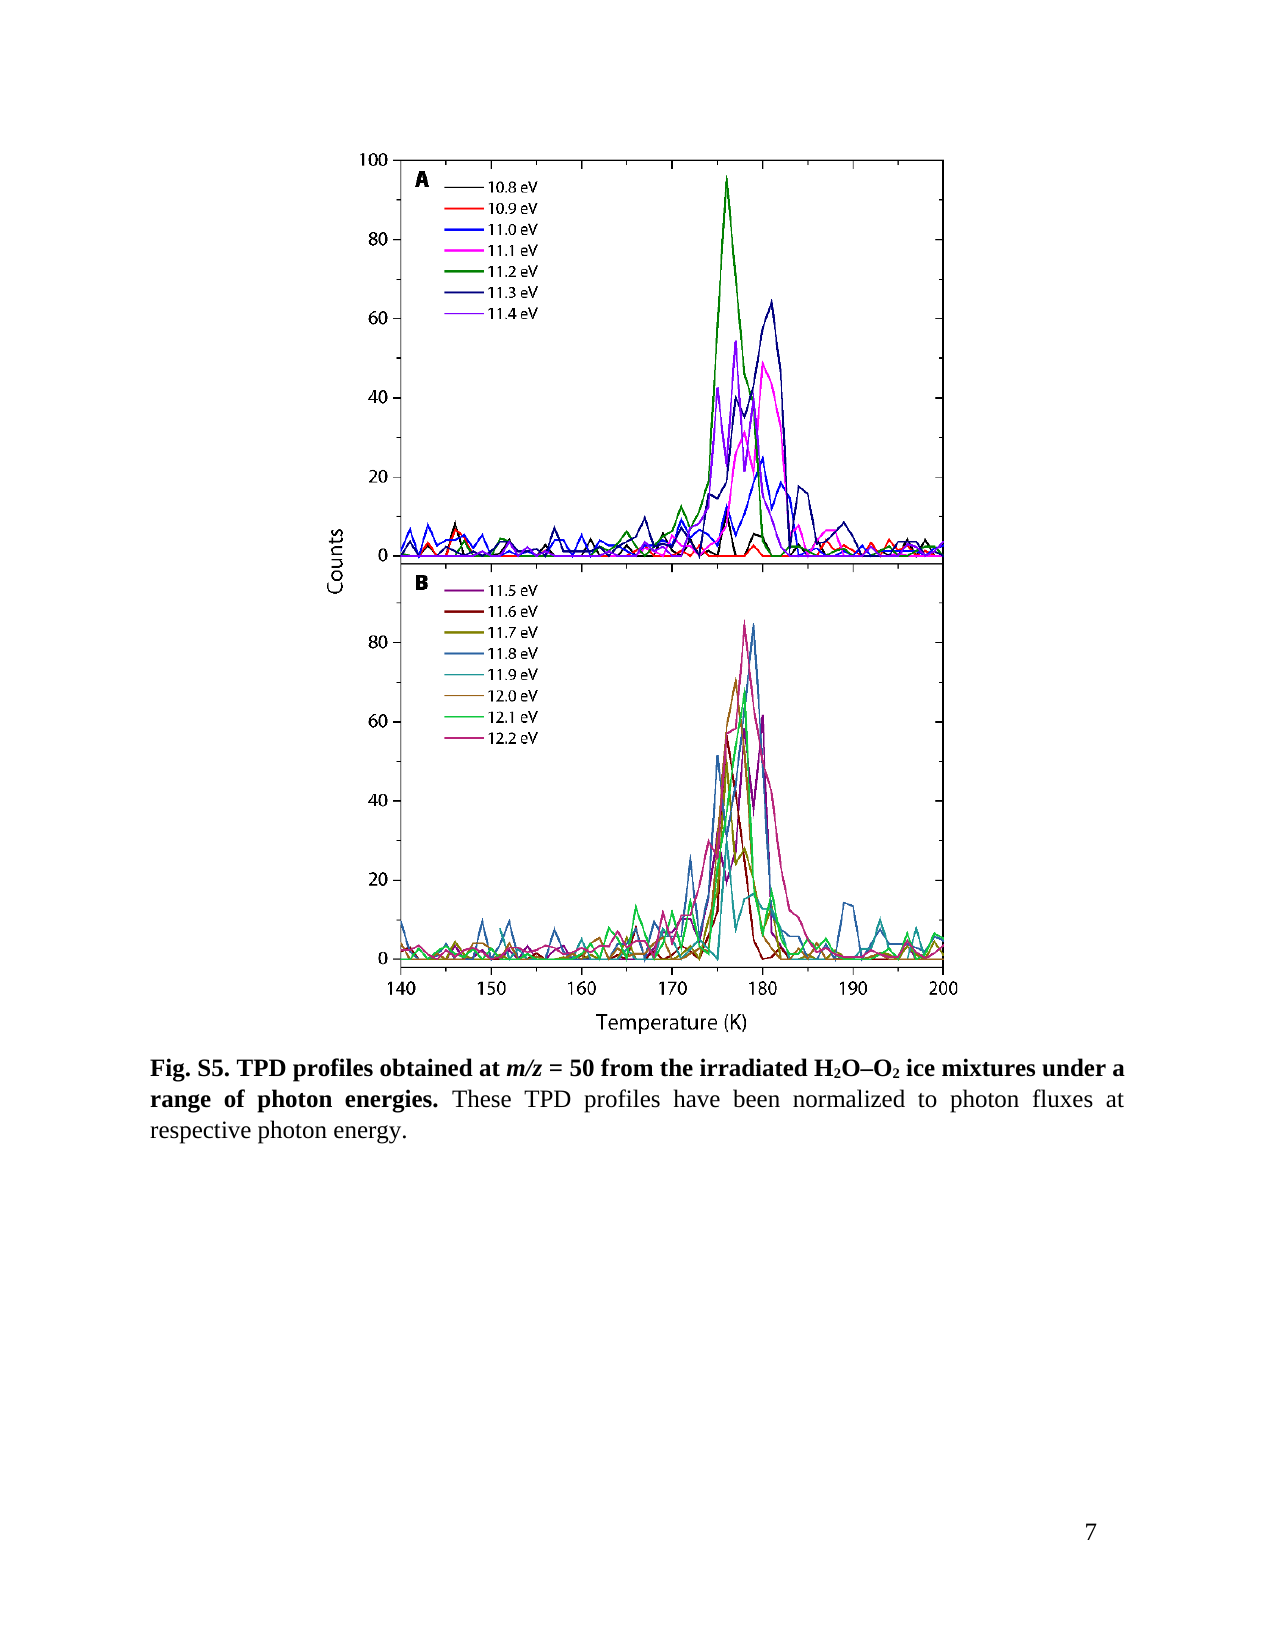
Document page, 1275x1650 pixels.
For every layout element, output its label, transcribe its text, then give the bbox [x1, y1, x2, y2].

text Fig. S5. TPD profiles obtained at m/z = 50 from the irradiated H2O–O2 ice mixtures under a range of photon energies. These TPD profiles have been normalized to photon fluxes at respective photon energy. [150, 1053, 1125, 1144]
picture [323, 150, 958, 1035]
